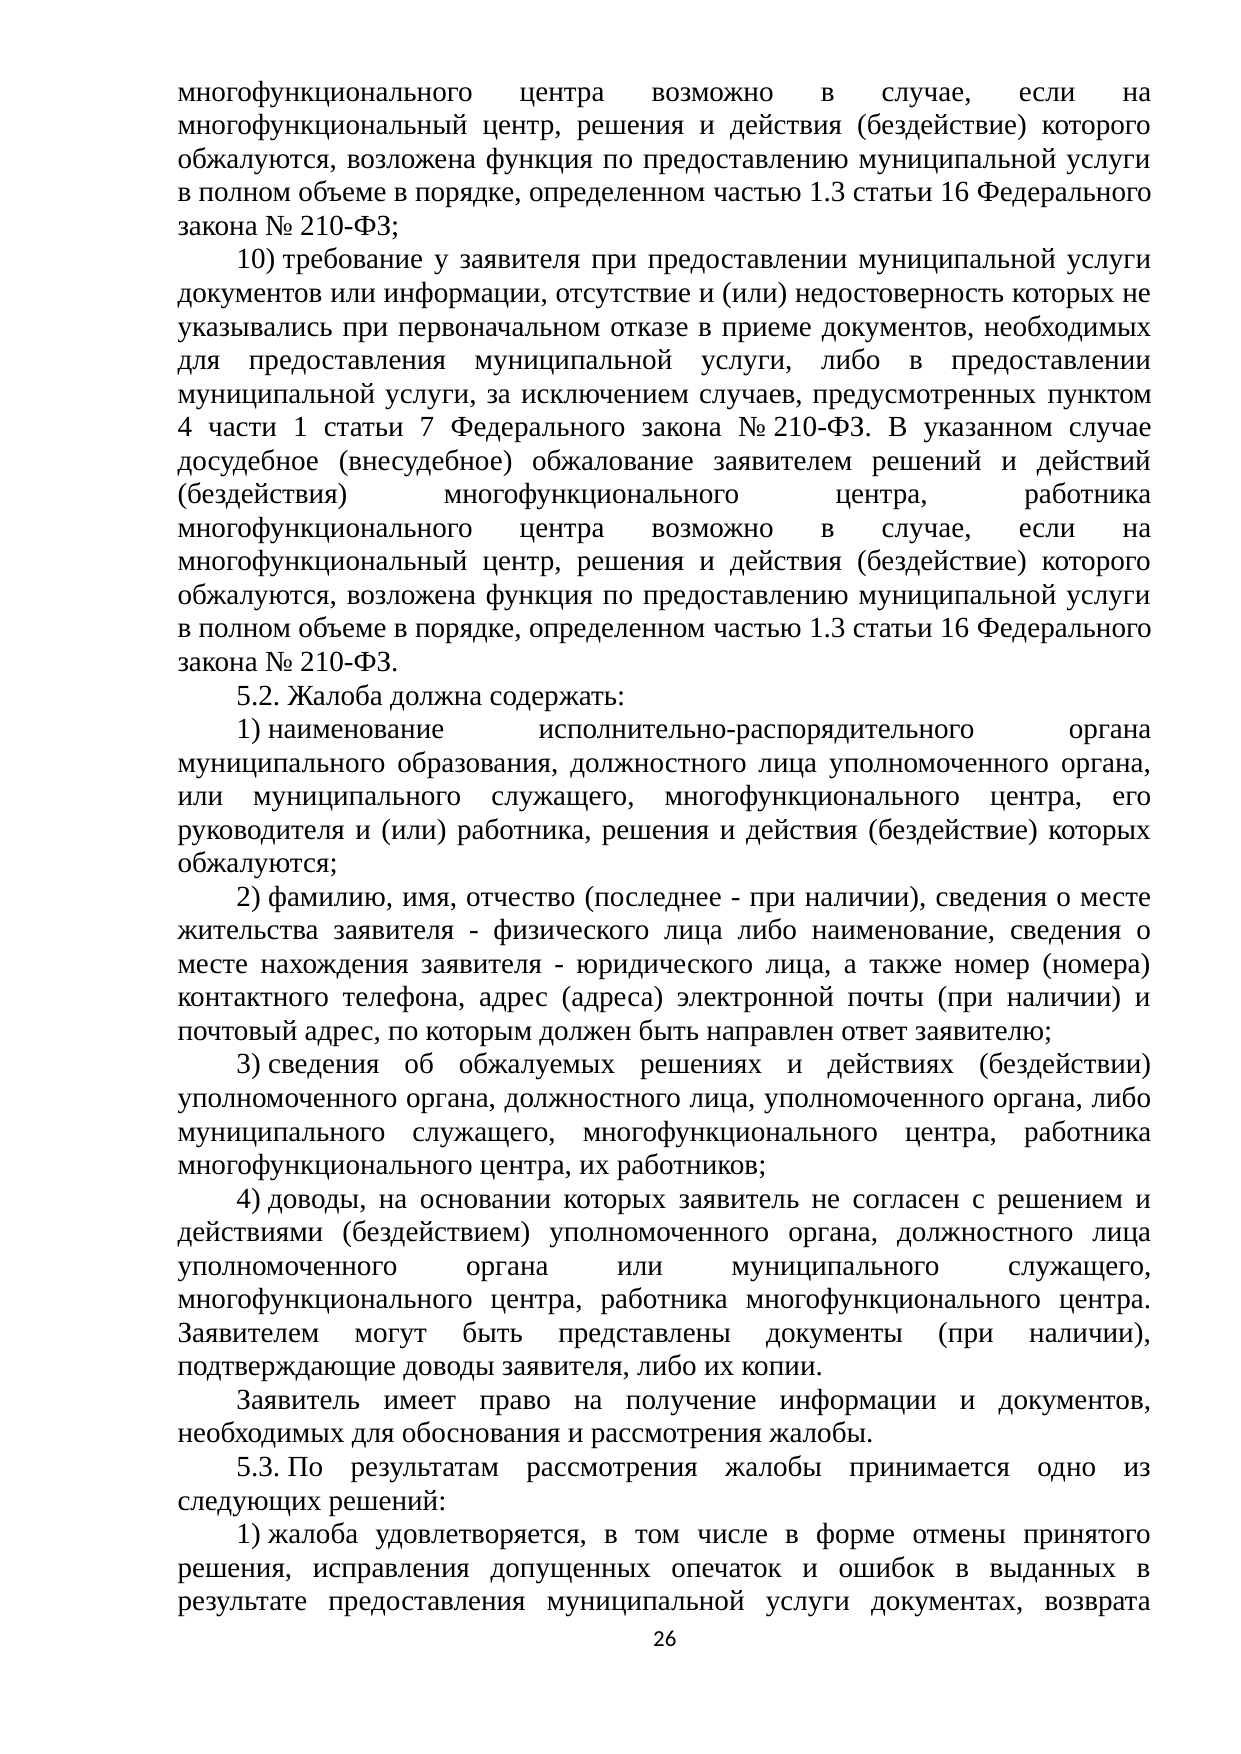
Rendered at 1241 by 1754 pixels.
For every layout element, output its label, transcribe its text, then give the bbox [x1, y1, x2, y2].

text 10) требование у заявителя при предоставлении муниципальной услуги документов или информации, отсутствие и (или) недостоверность которых не указывались при первоначальном отказе в приеме документов, необходимых для предоставления муниципальной услуги, либо в предоставлении муниципальной услуги, за исключением случаев, предусмотренных пунктом 4 части 1 статьи 7 Федерального закона № 210-ФЗ. В указанном случае досудебное (внесудебное) обжалование заявителем решений и действий (бездействия) многофункционального центра, работника многофункционального центра возможно в случае, если на многофункциональный центр, решения и действия (бездействие) которого обжалуются, возложена функция по предоставлению муниципальной услуги в полном объеме в порядке, определенном частью 1.3 статьи 16 Федерального закона № 210-ФЗ. [177, 242, 1152, 678]
text 5.3. По результатам рассмотрения жалобы принимается одно из следующих решений: [177, 1449, 1152, 1516]
text 5.2. Жалоба должна содержать: [177, 678, 1152, 711]
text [177, 1516, 1152, 1617]
text 2) фамилию, имя, отчество (последнее - при наличии), сведения о месте жительства заявителя - физического лица либо наименование, сведения о месте нахождения заявителя - юридического лица, а также номер (номера) контактного телефона, адрес (адреса) электронной почты (при наличии) и почтовый адрес, по которым должен быть направлен ответ заявителю; [177, 879, 1152, 1047]
text 1) наименование исполнительно-распорядительного органа муниципального образования, должностного лица уполномоченного органа, или муниципального служащего, многофункционального центра, его руководителя и (или) работника, решения и действия (бездействие) которых обжалуются; [177, 711, 1152, 879]
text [177, 74, 1152, 242]
text 4) доводы, на основании которых заявитель не согласен с решением и действиями (бездействием) уполномоченного органа, должностного лица уполномоченного органа или муниципального служащего, многофункционального центра, работника многофункционального центра. Заявителем могут быть представлены документы (при наличии), подтверждающие доводы заявителя, либо их копии. [177, 1181, 1152, 1382]
text Заявитель имеет право на получение информации и документов, необходимых для обоснования и рассмотрения жалобы. [177, 1382, 1152, 1449]
text 3) сведения об обжалуемых решениях и действиях (бездействии) уполномоченного органа, должностного лица, уполномоченного органа, либо муниципального служащего, многофункционального центра, работника многофункционального центра, их работников; [177, 1047, 1152, 1181]
